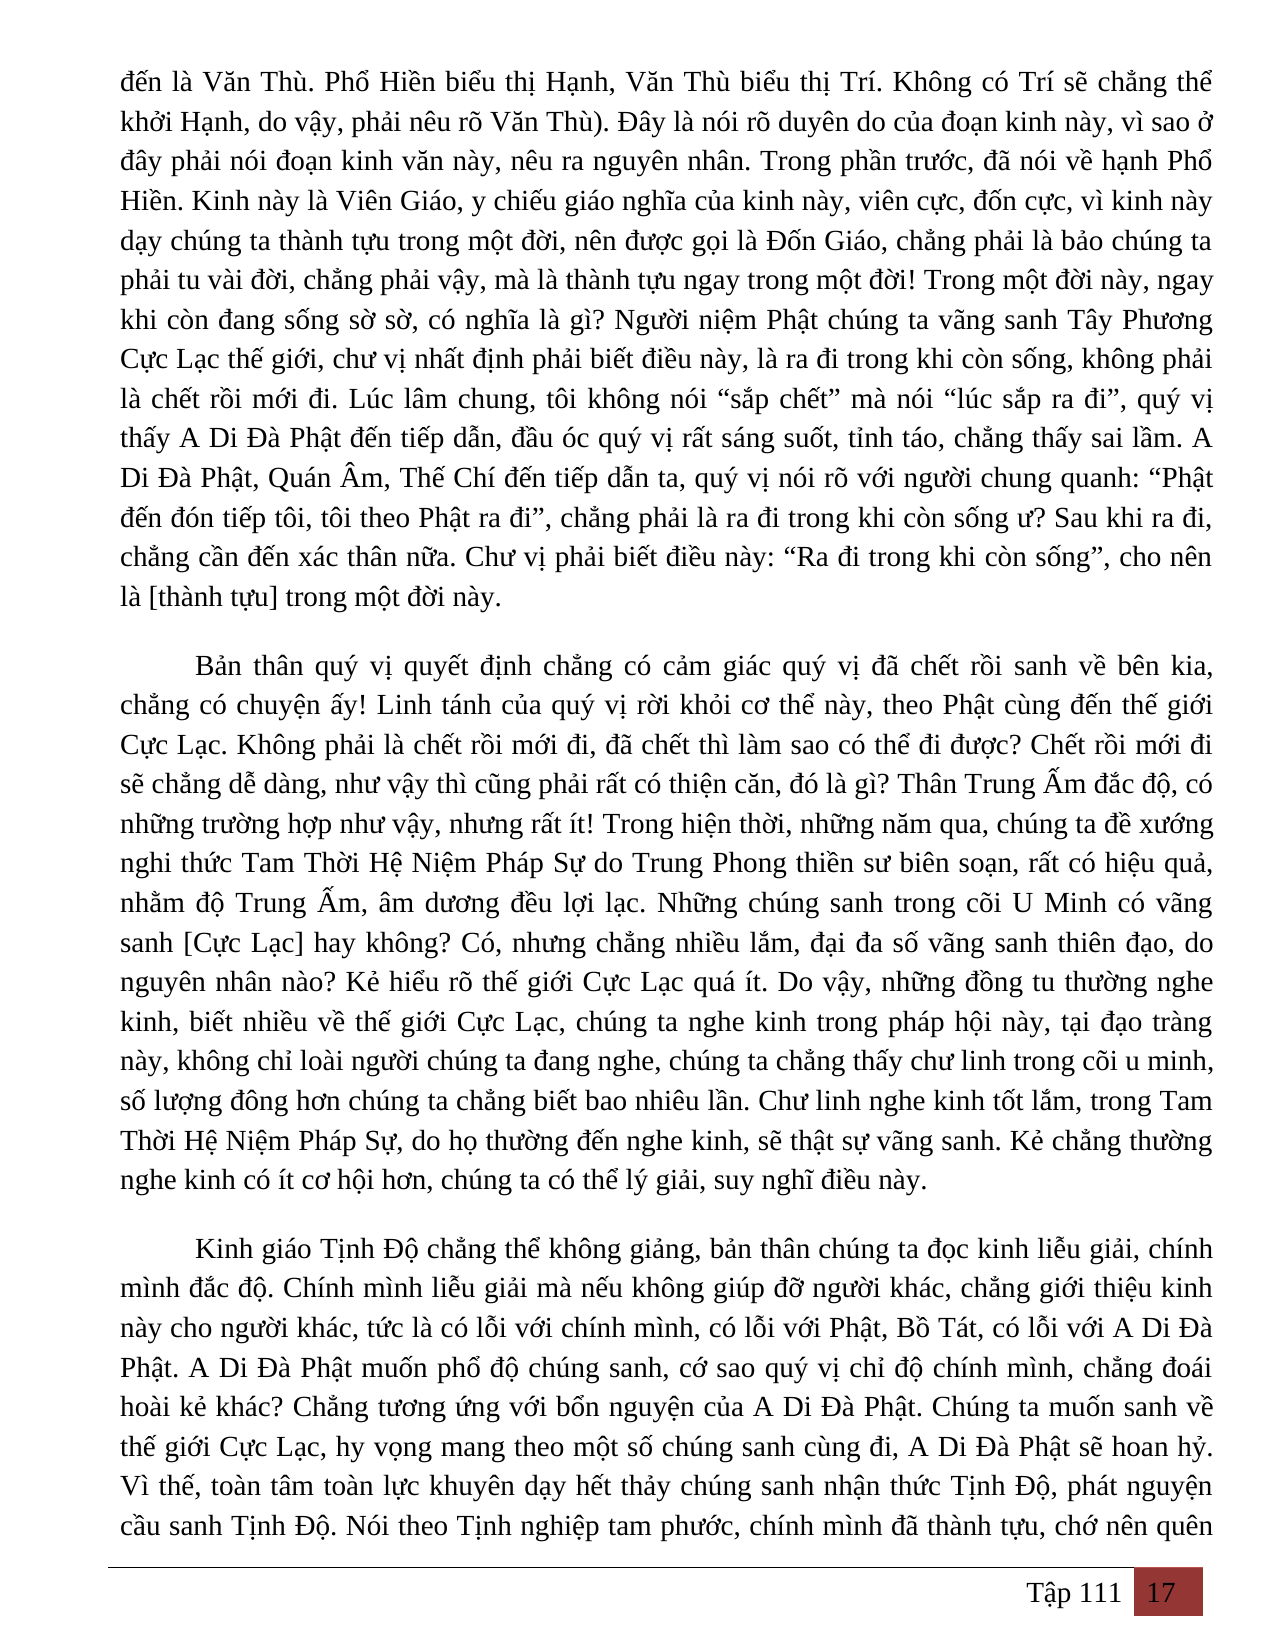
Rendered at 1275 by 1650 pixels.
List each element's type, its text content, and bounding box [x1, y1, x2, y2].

text Bản thân quý vị quyết định chẳng có cảm giác quý vị đã chết rồi sanh về bên kia, chẳng có chuyện ấy! Linh tánh của quý vị rời khỏi cơ thể này, theo Phật cùng đến thế giới Cực Lạc. Không phải là chết rồi mới đi, đã chết thì làm sao có thể đi được? Chết rồi mới đi sẽ chẳng dễ dàng, như vậy thì cũng phải rất có thiện căn, đó là gì? Thân Trung Ấm đắc độ, có những trường hợp như vậy, nhưng rất ít! Trong hiện thời, những năm qua, chúng ta đề xướng nghi thức Tam Thời Hệ Niệm Pháp Sự do Trung Phong thiền sư biên soạn, rất có hiệu quả, nhằm độ Trung Ấm, âm dương đều lợi lạc. Những chúng sanh trong cõi U Minh có vãng sanh [Cực Lạc] hay không? Có, nhưng chẳng nhiều lắm, đại đa số vãng sanh thiên đạo, do nguyên nhân nào? Kẻ hiểu rõ thế giới Cực Lạc quá ít. Do vậy, những đồng tu thường nghe kinh, biết nhiều về thế giới Cực Lạc, chúng ta nghe kinh trong pháp hội này, tại đạo tràng này, không chỉ loài người chúng ta đang nghe, chúng ta chẳng thấy chư linh trong cõi u minh, số lượng đông hơn chúng ta chẳng biết bao nhiêu lần. Chư linh nghe kinh tốt lắm, trong Tam Thời Hệ Niệm Pháp Sự, do họ thường đến nghe kinh, sẽ thật sự vãng sanh. Kẻ chẳng thường nghe kinh có ít cơ hội hơn, chúng ta có thể lý giải, suy nghĩ điều này. [120, 643, 1215, 1197]
